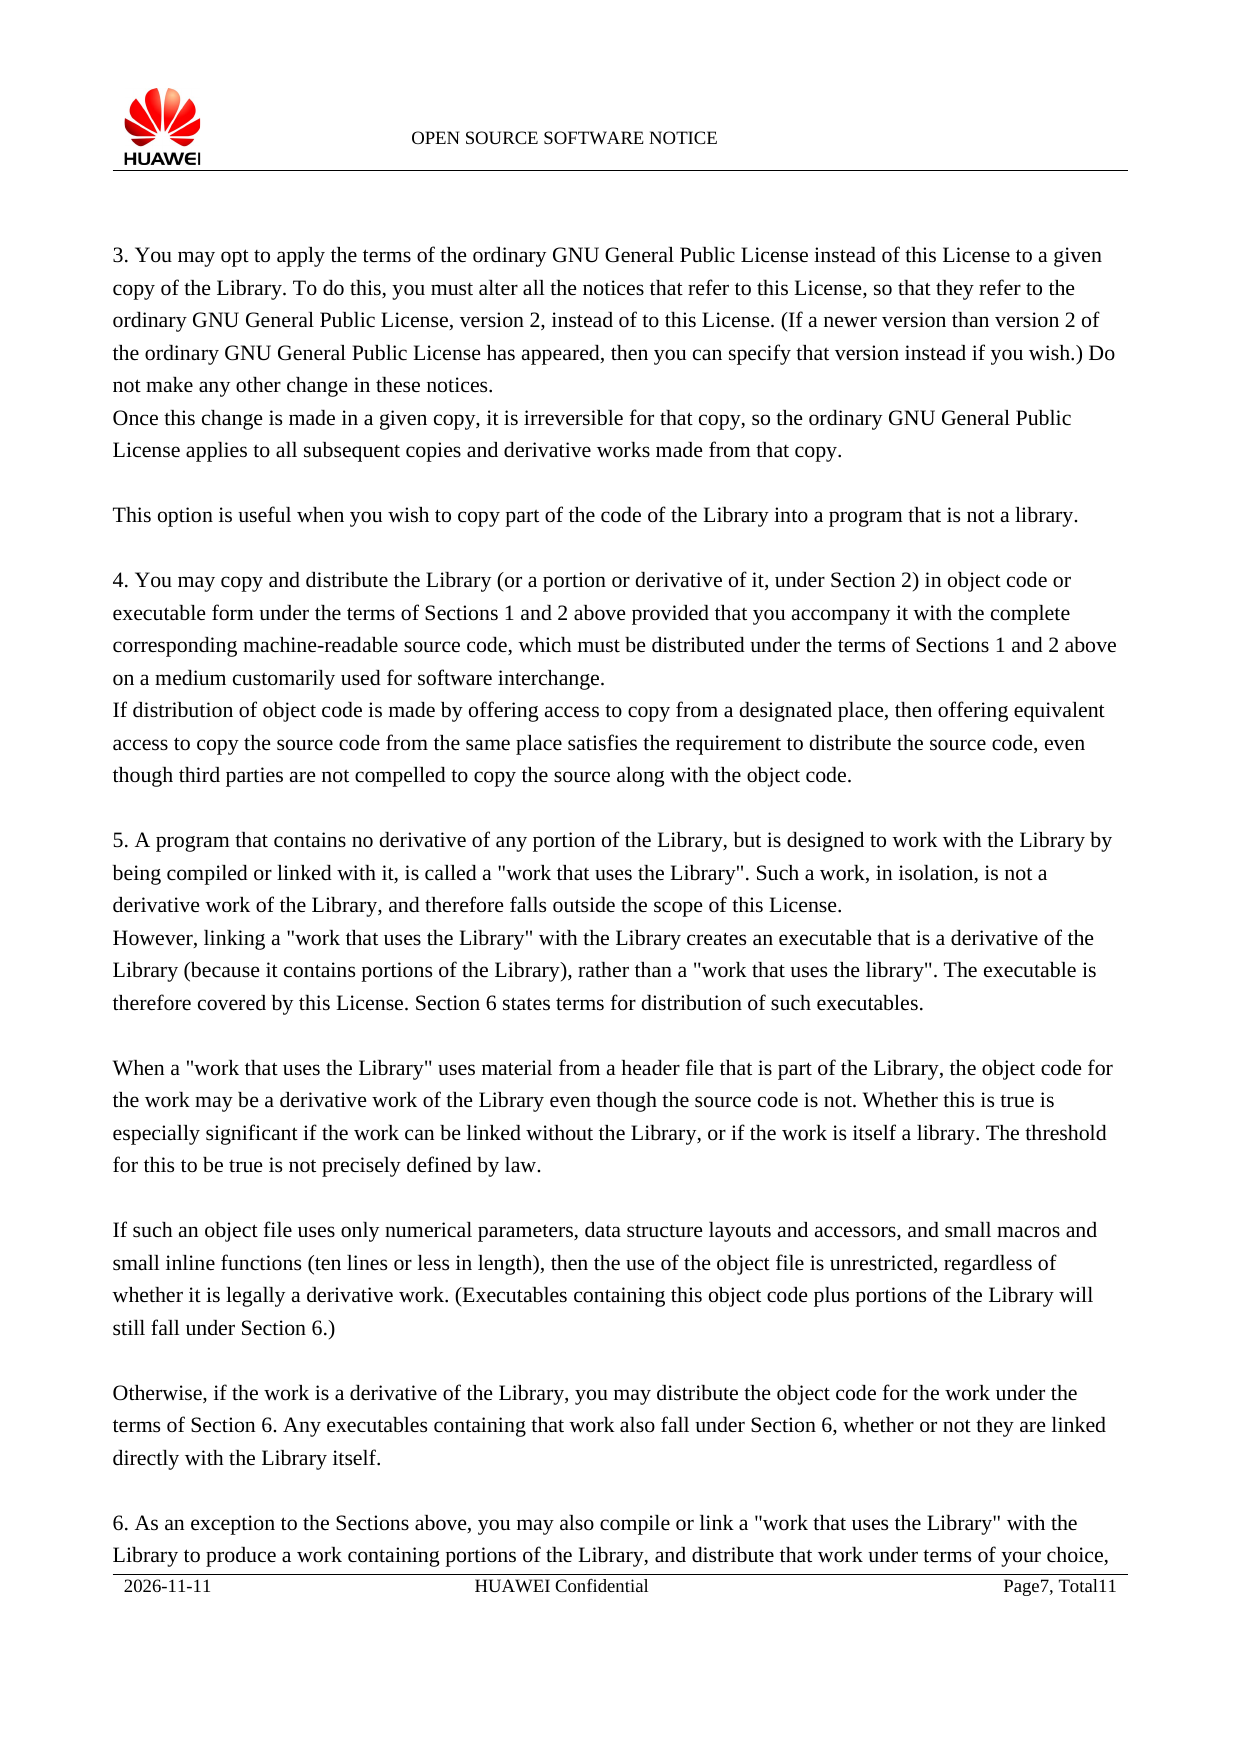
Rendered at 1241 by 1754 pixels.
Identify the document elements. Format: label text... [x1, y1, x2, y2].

picture [124, 88, 201, 165]
